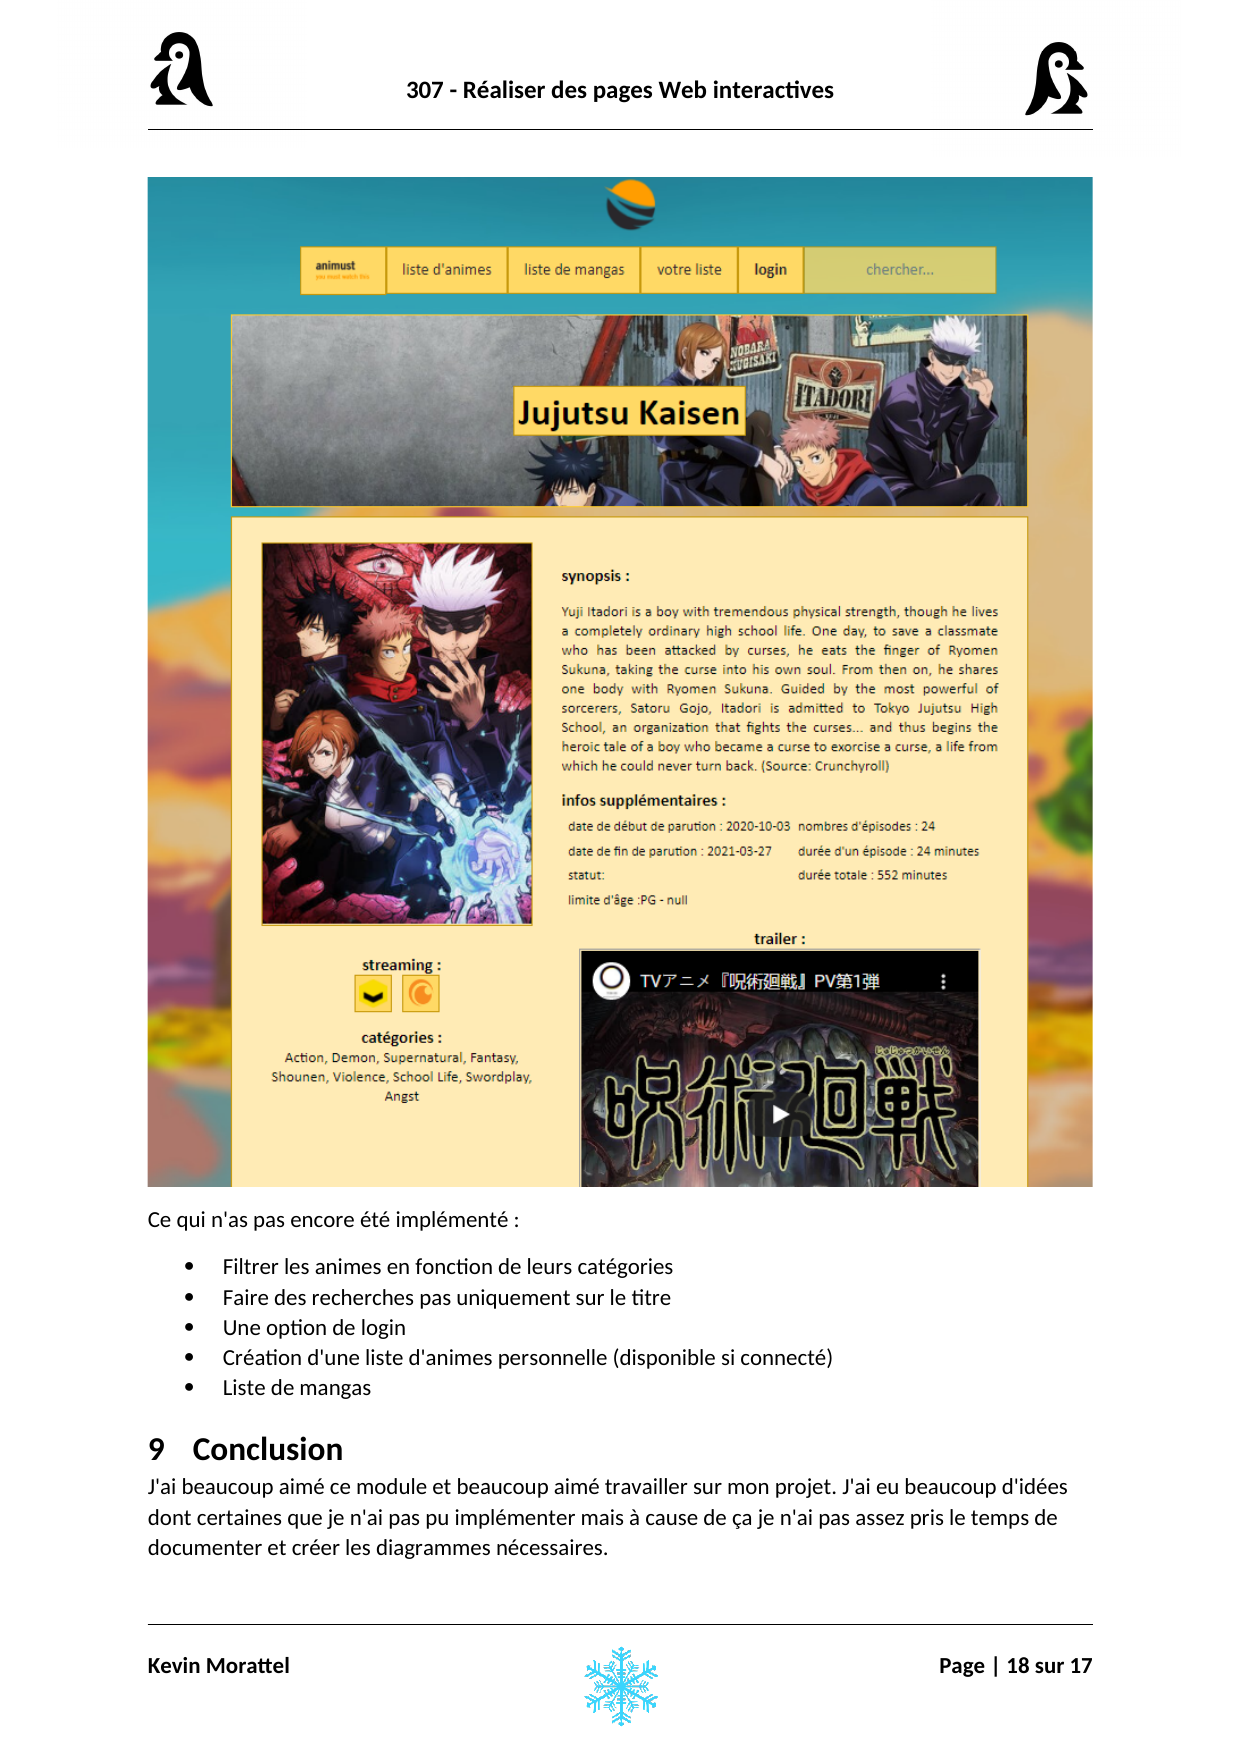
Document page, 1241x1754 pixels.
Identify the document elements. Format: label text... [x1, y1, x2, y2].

text Ce qui n'as pas encore été implémenté : [148, 1206, 1093, 1233]
picture [931, 0, 1182, 157]
picture [567, 1633, 673, 1738]
list Une option de login [185, 1313, 1093, 1341]
subtitle Conclusion [148, 1428, 1093, 1469]
picture [57, 0, 307, 148]
list Création d'une liste d'animes personnelle (disponible si connecté) [185, 1343, 1093, 1371]
picture [147, 177, 1093, 1187]
text J'ai beaucoup aimé ce module et beaucoup aimé travailler sur mon projet. J'ai eu beaucoup d'idées dont certaines que je n'ai pas pu implémenter mais à cause de ça je n'ai pas assez pris le temps de documenter et créer les diagrammes nécessaires. [148, 1472, 1093, 1561]
list Faire des recherches pas uniquement sur le titre [185, 1283, 1093, 1311]
list Liste de mangas [185, 1373, 1093, 1401]
list Filtrer les animes en fonction de leurs catégories [185, 1252, 1093, 1280]
